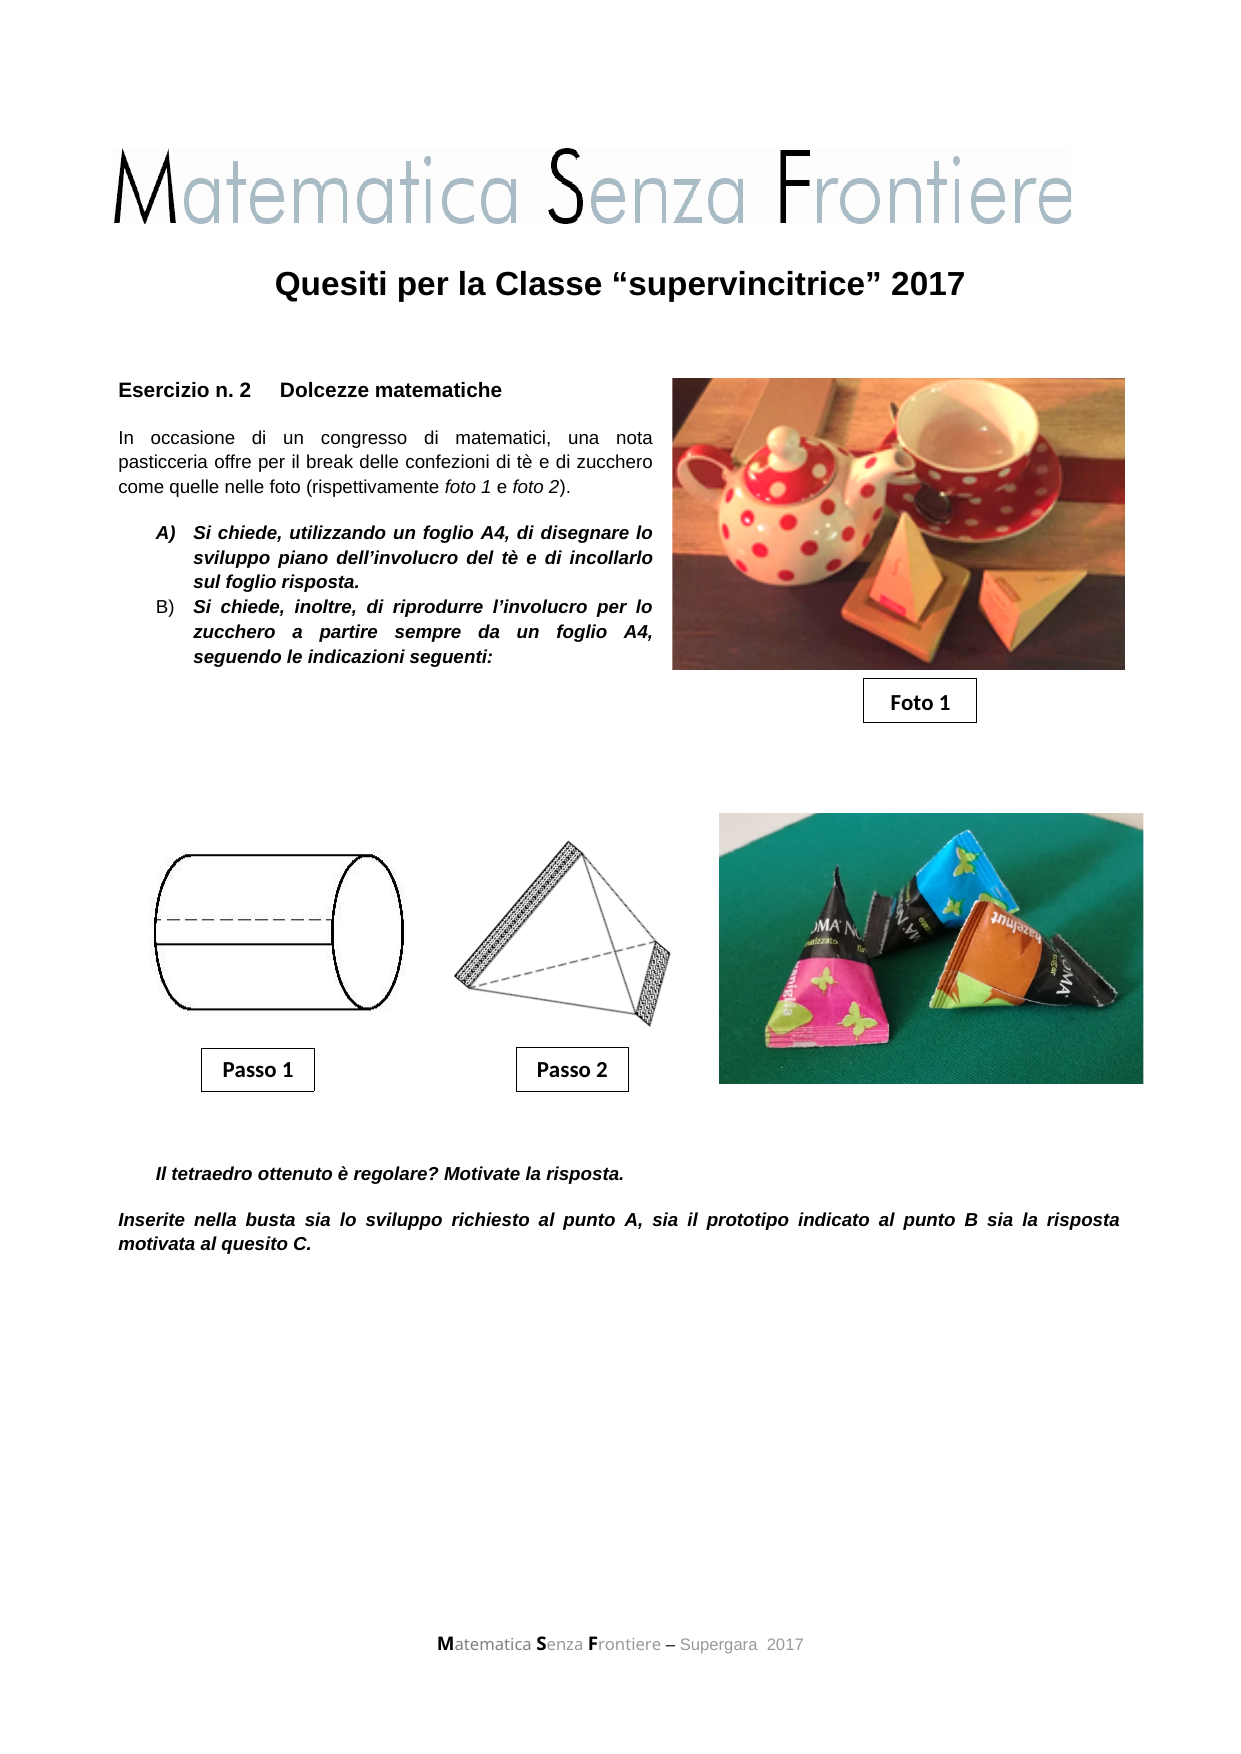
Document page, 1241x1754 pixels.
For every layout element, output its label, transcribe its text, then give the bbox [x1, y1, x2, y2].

picture [110, 147, 1072, 226]
picture [719, 813, 1144, 1084]
list Il tetraedro ottenuto è regolare? Motivate la risposta. [156, 978, 1122, 1184]
text Inserite nella busta sia lo sviluppo richiesto al punto A, sia il prototipo indicato al punto B sia la risposta motivata al quesito C. [118, 1208, 1122, 1255]
text In occasione di un congresso di matematici, una nota pasticceria offre per il break delle confezioni di tè e di zucchero come quelle nelle foto (rispettivamente foto 1 e foto 2). [118, 426, 672, 498]
list Si chiede, inoltre, di riprodurre l’involucro per lo zucchero a partire sempre da un foglio A4, seguendo le indicazioni seguenti: [156, 596, 672, 667]
list Si chiede, utilizzando un foglio A4, di disegnare lo sviluppo piano dell’involucro del tè e di incollarlo sul foglio risposta. [156, 522, 672, 593]
picture [121, 822, 439, 1049]
text Quesiti per “supervincitrice” 2017 [118, 264, 1122, 303]
text Esercizio n. 2 Dolcezze matematiche [118, 377, 1122, 401]
